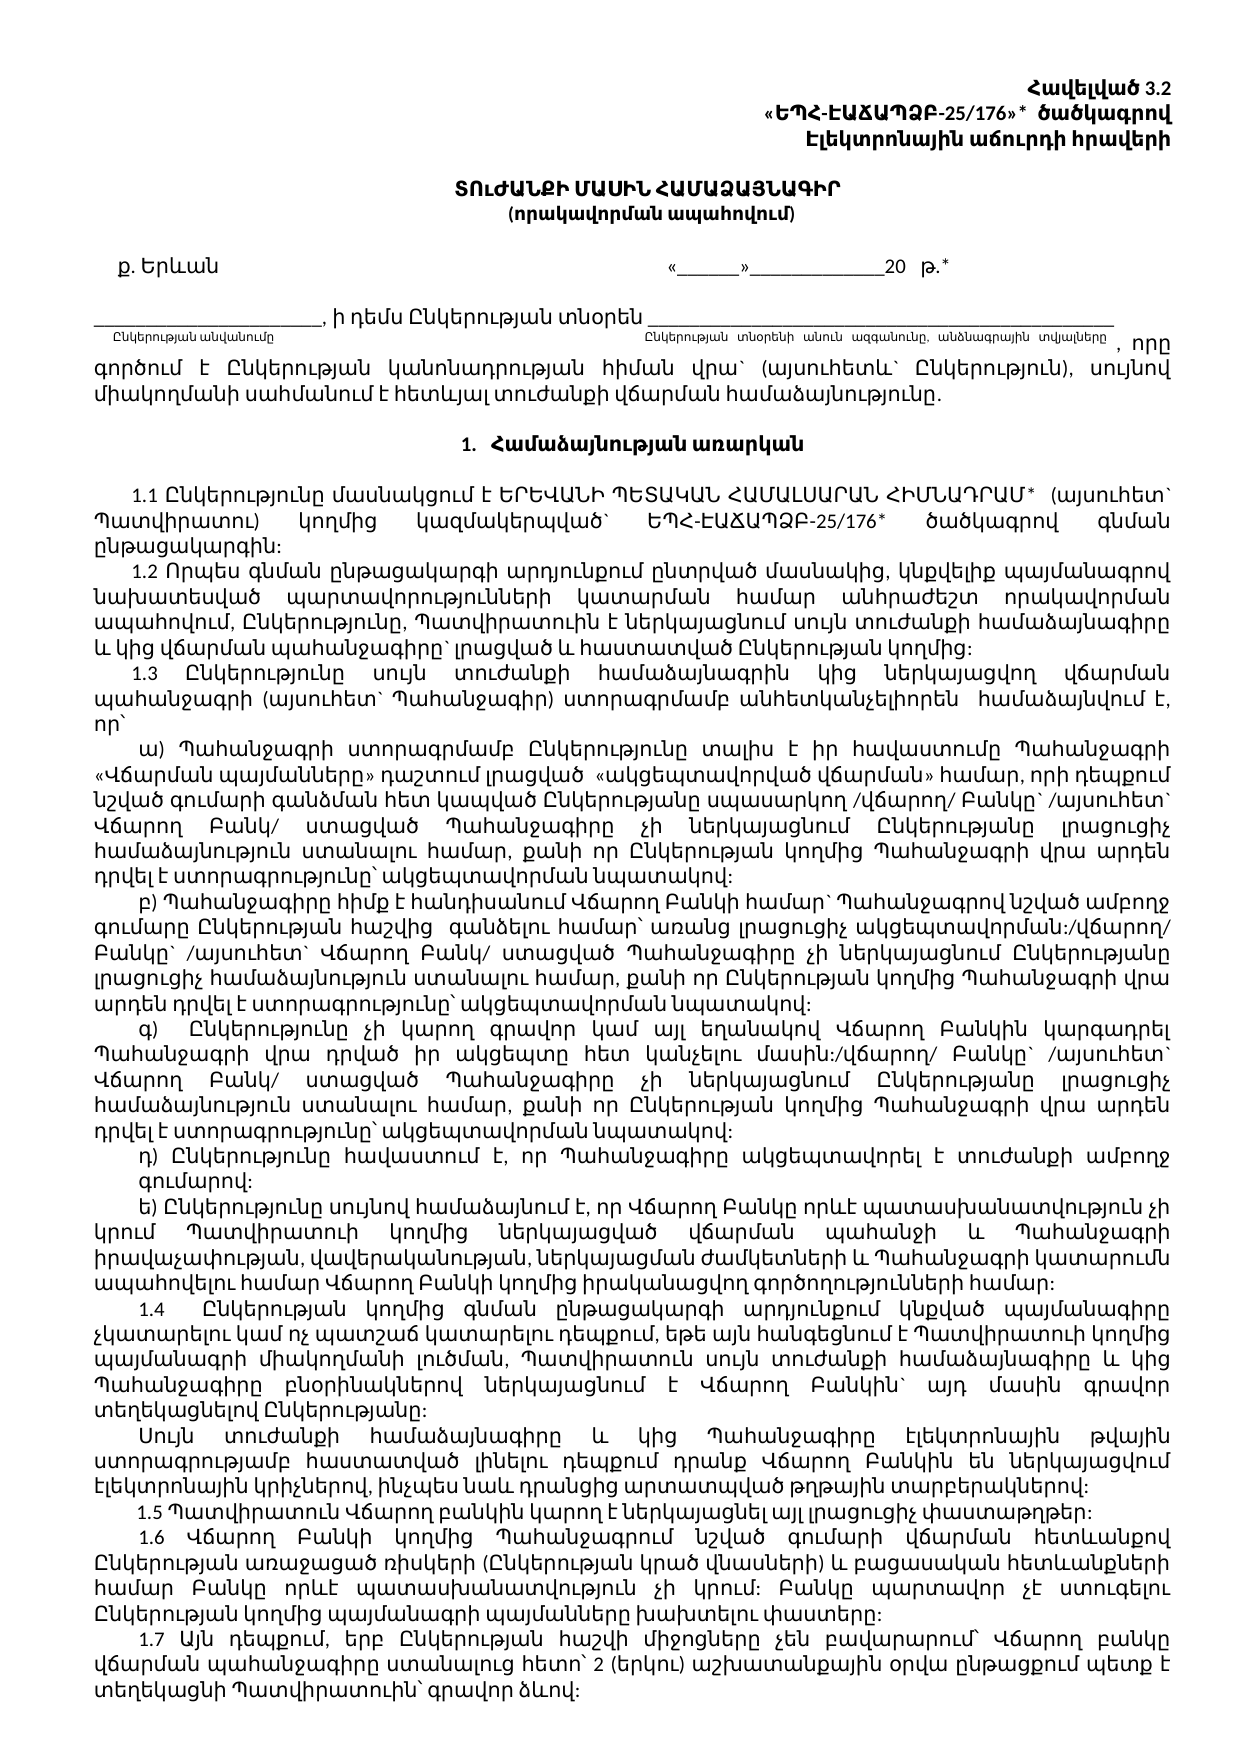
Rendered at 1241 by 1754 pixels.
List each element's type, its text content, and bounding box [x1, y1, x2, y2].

text 1. Համաձայնության առարկան [94, 432, 1171, 457]
text Հավելված 3.2 [94, 75, 1171, 100]
text 1.4 Ընկերության կողմից գնման ընթացակարգի արդյունքում կնքված պայմանագիրը չկատարելու կամ ոչ պատշաճ կատարելու դեպքում, եթե այն հանգեցնում է Պատվիրատուի կողմից պայմանագրի միակողմանի լուծման, Պատվիրատուն սույն տուժանքի համաձայնագիրը և կից Պահանջագիրը բնօրինակներով ներկայացնում է Վճարող Բանկին` այդ մասին գրավոր տեղեկացնելով Ընկերությանը: [94, 1296, 1171, 1423]
text 1.5 Պատվիրատուն Վճարող բանկին կարող է ներկայացնել այլ լրացուցիչ փաստաթղթեր: [94, 1499, 1171, 1524]
text 1.7 Այն դեպքում, երբ Ընկերության հաշվի միջոցները չեն բավարարում՝ Վճարող բանկը վճարման պահանջագիրը ստանալուց հետո՝ 2 (երկու) աշխատանքային օրվա ընթացքում պետք է տեղեկացնի Պատվիրատուին՝ գրավոր ձևով: [94, 1626, 1171, 1702]
text Էլեկտրոնային աճուրդի հրավերի [94, 126, 1171, 151]
text բ) Պահանջագիրը հիմք է հանդիսանում Վճարող Բանկի համար` Պահանջագրով նշված ամբողջ գումարը Ընկերության հաշվից գանձելու համար՝ առանց լրացուցիչ ակցեպտավորման:/վճարող/ Բանկը` /այսուհետ` Վճարող Բանկ/ ստացված Պահանջագիրը չի ներկայացնում Ընկերությանը լրացուցիչ համաձայնություն ստանալու համար, քանի որ Ընկերության կողմից Պահանջագրի վրա արդեն դրվել է ստորագրությունը՝ ակցեպտավորման նպատակով: [94, 889, 1171, 1016]
text ե) Ընկերությունը սույնով համաձայնում է, որ Վճարող Բանկը որևէ պատասխանատվություն չի կրում Պատվիրատուի կողմից ներկայացված վճարման պահանջի և Պահանջագրի իրավաչափության, վավերականության, ներկայացման ժամկետների և Պահանջագրի կատարումն ապահովելու համար Վճարող Բանկի կողմից իրականացվող գործողությունների համար: [94, 1194, 1171, 1296]
text 1.6 Վճարող Բանկի կողմից Պահանջագրում նշված գումարի վճարման հետևանքով Ընկերության առաջացած ռիսկերի (Ընկերության կրած վնասների) և բացասական հետևանքների համար Բանկը որևէ պատասխանատվություն չի կրում: Բանկը պարտավոր չէ ստուգելու Ընկերության կողմից պայմանագրի պայմանները խախտելու փաստերը: [94, 1524, 1171, 1626]
text ք. Երևան «______»_____________20 թ.* [94, 254, 1171, 279]
text Ընկերության անվանումը Ընկերության տնօրենի անուն ազգանունը, անձնագրային տվյալները , որը գործում է Ընկերության կանոնադրության հիման վրա` (այսուհետև` Ընկերություն), սույնով միակողմանի սահմանում է հետևյալ տուժանքի վճարման համաձայնությունը. [94, 330, 1171, 406]
text 1.2 Որպես գնման ընթացակարգի արդյունքում ընտրված մասնակից, կնքվելիք պայմանագրով նախատեսված պարտավորությունների կատարման համար անհրաժեշտ որակավորման ապահովում, Ընկերությունը, Պատվիրատուին է ներկայացնում սույն տուժանքի համաձայնագիրը և կից վճարման պահանջագիրը` լրացված և հաստատված Ընկերության կողմից: [94, 559, 1171, 660]
text ՏՈւԺԱՆՔԻ ՄԱՍԻՆ ՀԱՄԱՁԱՅՆԱԳԻՐ [94, 177, 1171, 202]
text «ԵՊՀ-ԷԱՃԱՊՁԲ-25/176»* ծածկագրով [94, 100, 1171, 126]
text ա) Պահանջագրի ստորագրմամբ Ընկերությունը տալիս է իր հավաստումը Պահանջագրի «Վճարման պայմանները» դաշտում լրացված «ակցեպտավորված վճարման» համար, որի դեպքում նշված գումարի գանձման հետ կապված Ընկերությանը սպասարկող /վճարող/ Բանկը` /այսուհետ` Վճարող Բանկ/ ստացված Պահանջագիրը չի ներկայացնում Ընկերությանը լրացուցիչ համաձայնություն ստանալու համար, քանի որ Ընկերության կողմից Պահանջագրի վրա արդեն դրվել է ստորագրությունը՝ ակցեպտավորման նպատակով: [94, 737, 1171, 889]
text 1.3 Ընկերությունը սույն տուժանքի համաձայնագրին կից ներկայացվող վճարման պահանջագրի (այսուհետ` Պահանջագիր) ստորագրմամբ անհետկանչելիորեն համաձայնվում է, որ՝ [94, 660, 1171, 737]
text գ) Ընկերությունը չի կարող գրավոր կամ այլ եղանակով Վճարող Բանկին կարգադրել Պահանջագրի վրա դրված իր ակցեպտը հետ կանչելու մասին:/վճարող/ Բանկը` /այսուհետ` Վճարող Բանկ/ ստացված Պահանջագիրը չի ներկայացնում Ընկերությանը լրացուցիչ համաձայնություն ստանալու համար, քանի որ Ընկերության կողմից Պահանջագրի վրա արդեն դրվել է ստորագրությունը՝ ակցեպտավորման նպատակով: [94, 1016, 1171, 1143]
text դ) Ընկերությունը հավաստում է, որ Պահանջագիրը ակցեպտավորել է տուժանքի ամբողջ գումարով: [138, 1143, 1171, 1194]
text (որակավորման ապահովում) [94, 202, 1171, 225]
text Սույն տուժանքի համաձայնագիրը և կից Պահանջագիրը էլեկտրոնային թվային ստորագրությամբ հաստատված լինելու դեպքում դրանք Վճարող Բանկին են ներկայացվում էլեկտրոնային կրիչներով, ինչպես նաև դրանցից արտատպված թղթային տարբերակներով: [94, 1423, 1171, 1499]
text 1.1 Ընկերությունը մասնակցում է ԵՐԵՎԱՆԻ ՊԵՏԱԿԱՆ ՀԱՄԱԼՍԱՐԱՆ ՀԻՄՆԱԴՐԱՄ* (այսուհետ` Պատվիրատու) կողմից կազմակերպված` ԵՊՀ-ԷԱՃԱՊՁԲ-25/176* ծածկագրով գնման ընթացակարգին: [94, 482, 1171, 559]
text ______________________, ի դեմս Ընկերության տնօրեն _____________________________________________ [94, 304, 1171, 330]
